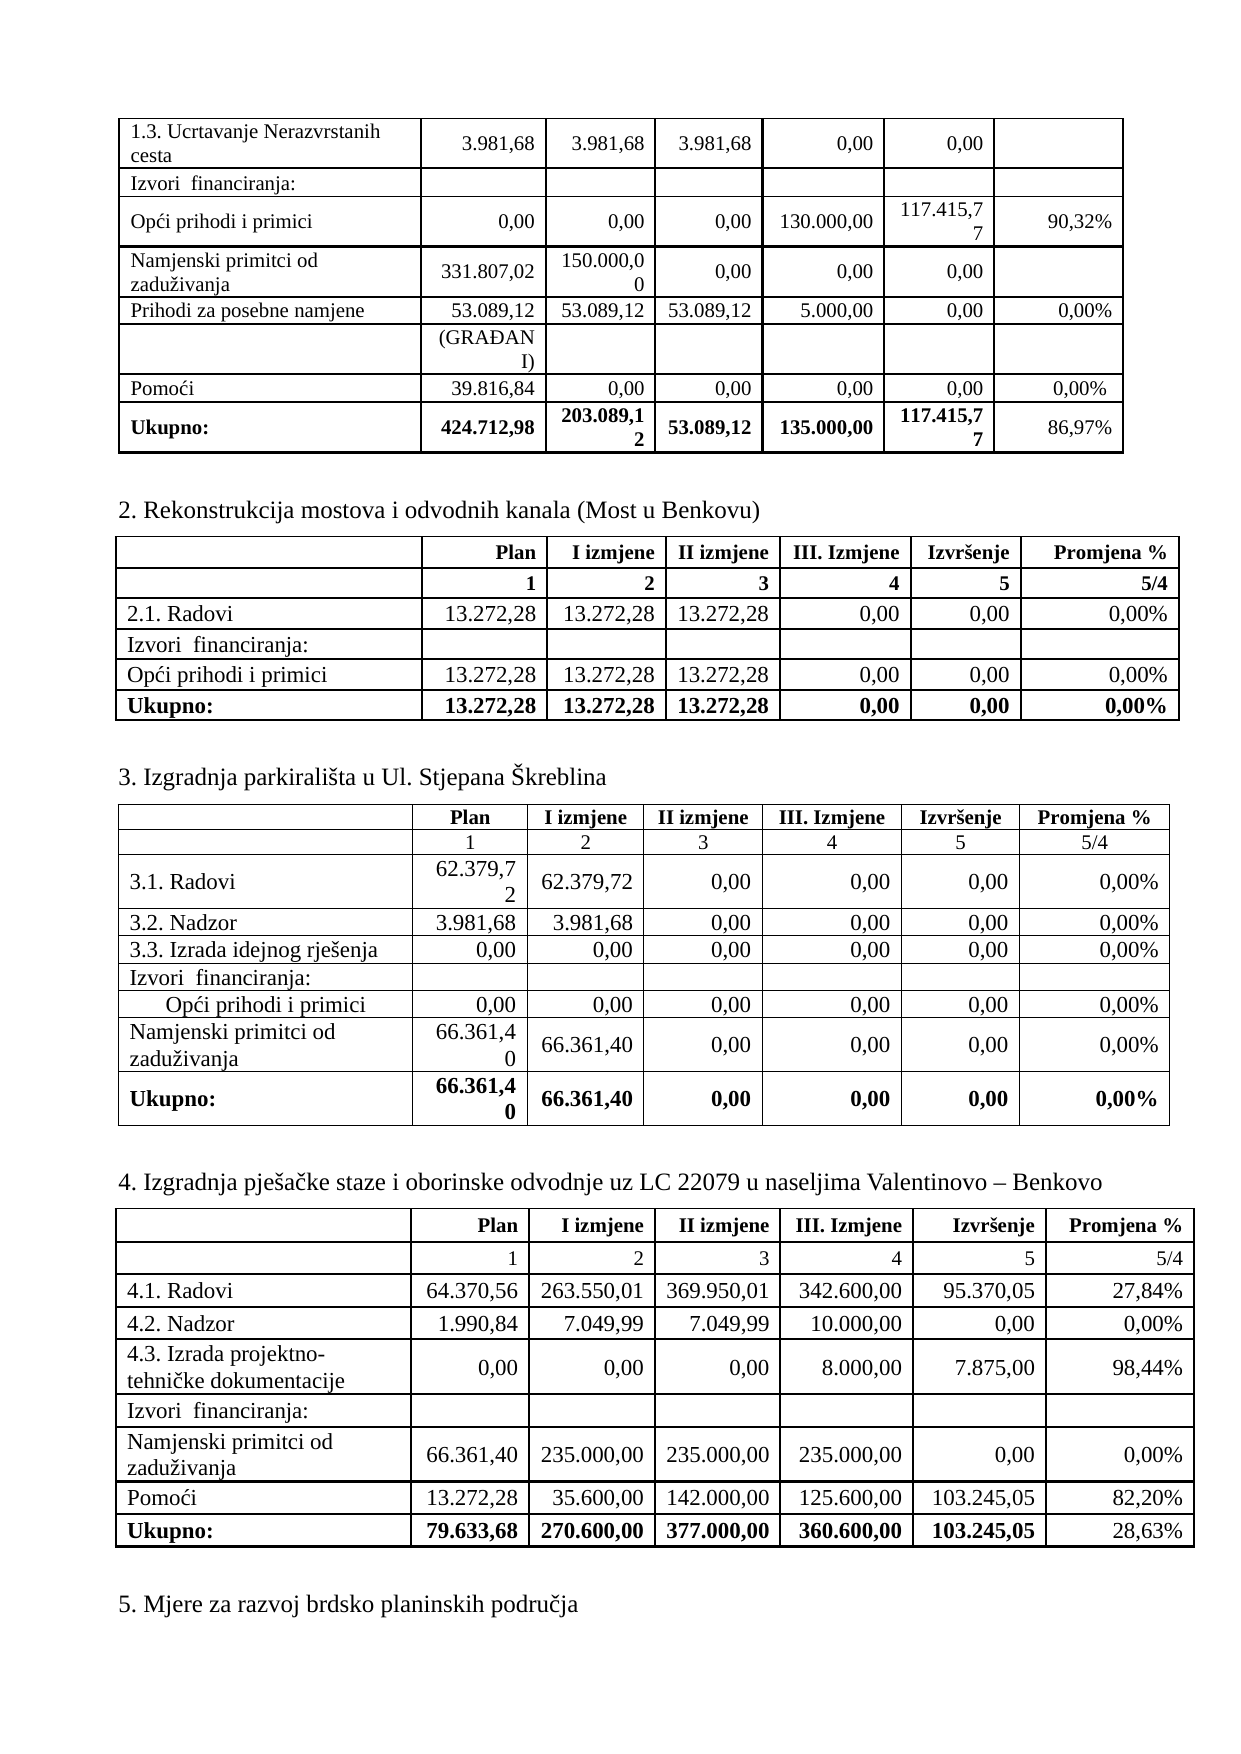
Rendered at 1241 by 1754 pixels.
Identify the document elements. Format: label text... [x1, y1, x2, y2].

table_cell 3 [667, 569, 779, 597]
table_cell 1 [413, 830, 527, 854]
text 4. Izgradnja pješačke staze i oborinske odvodnje uz LC 22079 u naseljima Valentinovo – Benkovo [118, 1167, 1122, 1196]
table_header Izvršenje [914, 1209, 1045, 1241]
table_cell 117.415,77 [885, 403, 993, 451]
table_cell 7.875,00 [914, 1340, 1045, 1393]
table_cell 0,00 [902, 936, 1019, 962]
table_cell 0,00 [644, 909, 762, 935]
table_header Promjena % [1020, 805, 1169, 829]
table_cell 4 [781, 1243, 912, 1273]
table_cell 342.600,00 [781, 1275, 912, 1306]
table_cell 66.361,40 [528, 1072, 643, 1125]
table_header II izmjene [656, 1209, 779, 1241]
table_cell [1020, 964, 1169, 990]
table_cell 13.272,28 [423, 599, 546, 628]
table_cell Ukupno: [120, 403, 420, 451]
table_cell 0,00 [547, 375, 654, 401]
table_cell 4.1. Radovi [117, 1275, 410, 1306]
table_cell Opći prihodi i primici [120, 197, 420, 245]
table_header I izmjene [530, 1209, 654, 1241]
table_cell [995, 169, 1122, 196]
table_cell 0,00% [1022, 599, 1178, 628]
table_cell [667, 630, 779, 658]
table_cell [995, 119, 1122, 167]
table_cell 0,00 [528, 936, 643, 962]
table_cell Ukupno: [117, 1515, 410, 1545]
table_cell 3 [656, 1243, 779, 1273]
table_cell 0,00 [644, 991, 762, 1017]
table_cell 0,00 [885, 119, 993, 167]
table_cell [547, 169, 654, 196]
table_cell [995, 325, 1122, 373]
table_cell 53.089,12 [547, 298, 654, 323]
table_cell 3.981,68 [528, 909, 643, 935]
table_header Plan [412, 1209, 528, 1241]
table_header I izmjene [548, 537, 665, 567]
table_cell 263.550,01 [530, 1275, 654, 1306]
table_cell [120, 325, 420, 373]
table_cell 13.272,28 [548, 599, 665, 628]
table_cell 0,00 [530, 1340, 654, 1393]
table_cell 7.049,99 [656, 1308, 779, 1338]
table_cell 3.981,68 [413, 909, 527, 935]
table_cell 0,00% [1022, 691, 1178, 719]
table_cell (GRAĐANI) [422, 325, 545, 373]
table_cell Ukupno: [117, 691, 421, 719]
table_cell 53.089,12 [422, 298, 545, 323]
table_cell [656, 325, 761, 373]
table_cell 0,00% [1047, 1308, 1193, 1338]
table_cell 4 [763, 830, 901, 854]
table_cell 0,00 [644, 936, 762, 962]
table_cell Pomoći [120, 375, 420, 401]
table_header Izvršenje [912, 537, 1020, 567]
table_cell 0,00 [781, 660, 910, 689]
table_cell [781, 630, 910, 658]
table_cell Izvori financiranja: [120, 169, 420, 196]
table_cell 0,00% [1022, 660, 1178, 689]
table_cell 135.000,00 [764, 403, 883, 451]
table_cell [530, 1395, 654, 1426]
table_cell [902, 964, 1019, 990]
table_cell 0,00 [763, 936, 901, 962]
table_cell 203.089,12 [547, 403, 654, 451]
table_cell 0,00 [902, 855, 1019, 908]
table_cell 13.272,28 [412, 1483, 528, 1513]
table_cell 5 [912, 569, 1020, 597]
table_cell 0,00 [912, 660, 1020, 689]
table_cell 4.3. Izrada projektno-tehničke dokumentacije [117, 1340, 410, 1393]
table_header Izvršenje [902, 805, 1019, 829]
table_cell 270.600,00 [530, 1515, 654, 1545]
table_cell 0,00 [885, 298, 993, 323]
table_cell 53.089,12 [656, 403, 761, 451]
table_cell 13.272,28 [667, 660, 779, 689]
table_cell 130.000,00 [764, 197, 883, 245]
table_cell 0,00% [1020, 855, 1169, 908]
table_cell 235.000,00 [656, 1428, 779, 1480]
table_cell 0,00 [644, 855, 762, 908]
table_cell 0,00 [656, 375, 761, 401]
table_cell 39.816,84 [422, 375, 545, 401]
table_cell 66.361,40 [528, 1018, 643, 1071]
table_cell 0,00% [1020, 1072, 1169, 1125]
table_cell 125.600,00 [781, 1483, 912, 1513]
table_cell 13.272,28 [667, 599, 779, 628]
table_cell 90,32% [995, 197, 1122, 245]
table_cell [656, 169, 761, 196]
table_header II izmjene [644, 805, 762, 829]
table_cell 0,00 [763, 1018, 901, 1071]
table_cell 4 [781, 569, 910, 597]
table_cell 0,00% [1020, 1018, 1169, 1071]
table_cell Namjenski primitci od zaduživanja [120, 248, 420, 296]
text 3. Izgradnja parkirališta u Ul. Stjepana Škreblina [118, 762, 1122, 791]
table_cell 0,00 [902, 909, 1019, 935]
table_cell 5/4 [1047, 1243, 1193, 1273]
text 2. Rekonstrukcija mostova i odvodnih kanala (Most u Benkovu) [118, 495, 1122, 523]
table_cell 0,00% [1020, 936, 1169, 962]
table_cell 64.370,56 [412, 1275, 528, 1306]
table_cell 95.370,05 [914, 1275, 1045, 1306]
table_cell 0,00 [781, 691, 910, 719]
table_cell 0,00 [763, 909, 901, 935]
table_cell [117, 569, 421, 597]
table_cell 62.379,72 [413, 855, 527, 908]
table_cell 2 [548, 569, 665, 597]
table_cell [412, 1395, 528, 1426]
table_cell 66.361,40 [412, 1428, 528, 1480]
table_cell 0,00 [885, 248, 993, 296]
table_cell Ukupno: [119, 1072, 412, 1125]
table_cell 0,00 [412, 1340, 528, 1393]
table_cell [1022, 630, 1178, 658]
table_cell Opći prihodi i primici [117, 660, 421, 689]
table_cell [644, 964, 762, 990]
table_cell 0,00 [914, 1308, 1045, 1338]
text 5. Mjere za razvoj brdsko planinskih područja [118, 1589, 1122, 1617]
table_cell 0,00 [656, 1340, 779, 1393]
table_cell 5/4 [1022, 569, 1178, 597]
table_cell 0,00 [656, 248, 761, 296]
table_cell 0,00 [413, 936, 527, 962]
table_cell 27,84% [1047, 1275, 1193, 1306]
table_cell 0,00% [1047, 1428, 1193, 1480]
table_cell 5.000,00 [764, 298, 883, 323]
table_cell 0,00 [528, 991, 643, 1017]
table_cell 0,00% [995, 375, 1122, 401]
table_header III. Izmjene [763, 805, 901, 829]
table_cell Opći prihodi i primici [119, 991, 412, 1017]
table_header III. Izmjene [781, 1209, 912, 1241]
table_cell [764, 325, 883, 373]
table_cell 66.361,40 [413, 1072, 527, 1125]
table_cell 369.950,01 [656, 1275, 779, 1306]
table_cell 2 [528, 830, 643, 854]
table_cell 0,00 [914, 1428, 1045, 1480]
table_cell 10.000,00 [781, 1308, 912, 1338]
table_cell 0,00 [413, 991, 527, 1017]
table_cell 1.990,84 [412, 1308, 528, 1338]
table_cell Namjenski primitci od zaduživanja [119, 1018, 412, 1071]
table_cell 235.000,00 [530, 1428, 654, 1480]
table_cell 13.272,28 [423, 660, 546, 689]
table_cell [885, 325, 993, 373]
table_cell 2 [530, 1243, 654, 1273]
table_cell 0,00 [763, 991, 901, 1017]
table_header Plan [423, 537, 546, 567]
table_cell [423, 630, 546, 658]
table_cell 0,00 [763, 855, 901, 908]
table_cell 1 [423, 569, 546, 597]
table_cell 98,44% [1047, 1340, 1193, 1393]
table_cell 5 [914, 1243, 1045, 1273]
table_cell 0,00 [885, 375, 993, 401]
table_cell Prihodi za posebne namjene [120, 298, 420, 323]
table_cell [781, 1395, 912, 1426]
table_header [119, 805, 412, 829]
table_cell 117.415,77 [885, 197, 993, 245]
table_cell Izvori financiranja: [117, 1395, 410, 1426]
table_cell 3.3. Izrada idejnog rješenja [119, 936, 412, 962]
table_cell 13.272,28 [548, 691, 665, 719]
table_cell Izvori financiranja: [117, 630, 421, 658]
table_cell 0,00 [781, 599, 910, 628]
table_cell [1047, 1395, 1193, 1426]
table_header [117, 1209, 410, 1241]
table_cell 0,00 [764, 248, 883, 296]
table_header III. Izmjene [781, 537, 910, 567]
table_cell 235.000,00 [781, 1428, 912, 1480]
table_cell 0,00 [902, 1018, 1019, 1071]
table_cell 424.712,98 [422, 403, 545, 451]
table_cell 0,00 [902, 991, 1019, 1017]
table_cell 3.2. Nadzor [119, 909, 412, 935]
table_cell [885, 169, 993, 196]
table_cell 3.981,68 [656, 119, 761, 167]
table_cell [548, 630, 665, 658]
table_cell 0,00% [995, 298, 1122, 323]
table_cell 0,00 [422, 197, 545, 245]
table_cell 150.000,00 [547, 248, 654, 296]
table_cell Namjenski primitci od zaduživanja [117, 1428, 410, 1480]
table_cell [763, 964, 901, 990]
table_cell 1.3. Ucrtavanje Nerazvrstanih cesta [120, 119, 420, 167]
table_cell 103.245,05 [914, 1483, 1045, 1513]
table_cell [528, 964, 643, 990]
table_cell 0,00 [763, 1072, 901, 1125]
table_cell 0,00 [656, 197, 761, 245]
table_cell 28,63% [1047, 1515, 1193, 1545]
table_cell 1 [412, 1243, 528, 1273]
table_cell [422, 169, 545, 196]
table_header I izmjene [528, 805, 643, 829]
table_cell 8.000,00 [781, 1340, 912, 1393]
table_cell 331.807,02 [422, 248, 545, 296]
table_cell [912, 630, 1020, 658]
table_cell 53.089,12 [656, 298, 761, 323]
table_cell 0,00 [912, 599, 1020, 628]
table_cell 35.600,00 [530, 1483, 654, 1513]
table_cell 3 [644, 830, 762, 854]
table_header [117, 537, 421, 567]
table_cell 13.272,28 [423, 691, 546, 719]
table_cell 13.272,28 [667, 691, 779, 719]
table_cell [119, 830, 412, 854]
table_cell [764, 169, 883, 196]
table_header Promjena % [1047, 1209, 1193, 1241]
table_cell 0,00 [764, 119, 883, 167]
table_cell 62.379,72 [528, 855, 643, 908]
table_cell 0,00 [912, 691, 1020, 719]
table_cell 0,00% [1020, 991, 1169, 1017]
table_cell 82,20% [1047, 1483, 1193, 1513]
table_cell 3.981,68 [547, 119, 654, 167]
table_cell 13.272,28 [548, 660, 665, 689]
table_cell 5/4 [1020, 830, 1169, 854]
table_cell 360.600,00 [781, 1515, 912, 1545]
table_cell 0,00 [902, 1072, 1019, 1125]
table_cell 377.000,00 [656, 1515, 779, 1545]
table_cell 3.981,68 [422, 119, 545, 167]
table_cell Izvori financiranja: [119, 964, 412, 990]
table_cell [995, 248, 1122, 296]
table_cell [656, 1395, 779, 1426]
table_cell 0,00% [1020, 909, 1169, 935]
table_cell 0,00 [547, 197, 654, 245]
table_header Promjena % [1022, 537, 1178, 567]
table_cell 79.633,68 [412, 1515, 528, 1545]
table_cell [117, 1243, 410, 1273]
table_cell 5 [902, 830, 1019, 854]
table_cell 66.361,40 [413, 1018, 527, 1071]
table_cell Pomoći [117, 1483, 410, 1513]
table_cell 142.000,00 [656, 1483, 779, 1513]
table_cell 4.2. Nadzor [117, 1308, 410, 1338]
table_cell 7.049,99 [530, 1308, 654, 1338]
table_cell [547, 325, 654, 373]
table_cell 0,00 [644, 1018, 762, 1071]
table_cell [914, 1395, 1045, 1426]
table_cell 0,00 [644, 1072, 762, 1125]
table_cell 0,00 [764, 375, 883, 401]
table_cell 2.1. Radovi [117, 599, 421, 628]
table_cell 86,97% [995, 403, 1122, 451]
table_header II izmjene [667, 537, 779, 567]
table_header Plan [413, 805, 527, 829]
table_cell 3.1. Radovi [119, 855, 412, 908]
table_cell [413, 964, 527, 990]
table_cell 103.245,05 [914, 1515, 1045, 1545]
